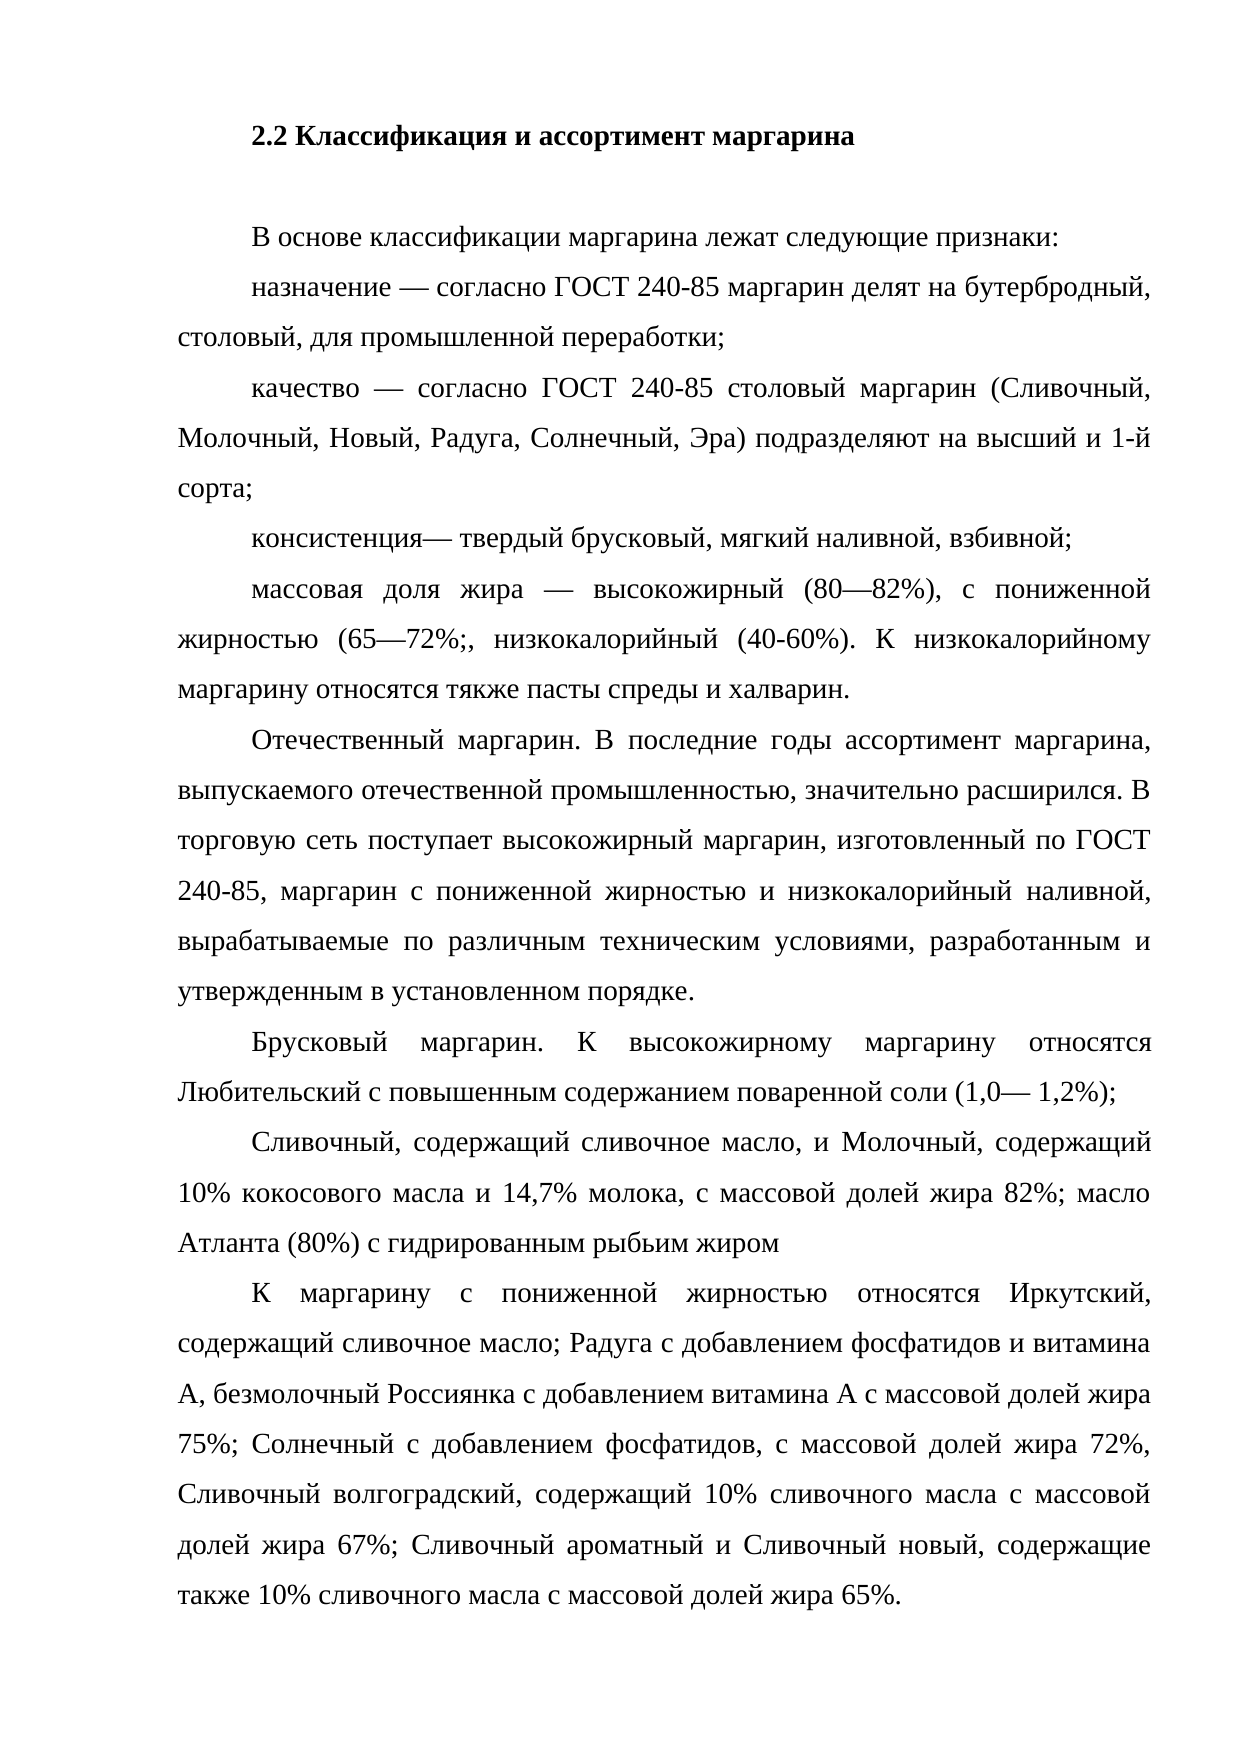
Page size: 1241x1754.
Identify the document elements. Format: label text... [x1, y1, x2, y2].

text В основе классификации маргарина лежат следующие признаки: [177, 219, 1152, 252]
text качество — согласно ГОСТ 240-85 столовый маргарин (Сливочный, Молочный, Новый, Радуга, Солнечный, Эра) подразделяют на высший и 1-й сорта; [177, 370, 1152, 504]
text К маргарину с пониженной жирностью относятся Иркутский, содержащий сливочное масло; Радуга с добавлением фосфатидов и витамина А, безмолочный Россиянка с добавлением витамина А с массовой долей жира 75%; Солнечный с добавлением фосфатидов, с массовой долей жира 72%, Сливочный волгоградский, содержащий 10% сливочного масла с массовой долей жира 67%; Сливочный ароматный и Сливочный новый, содержащие также 10% сливочного масла с массовой долей жира 65%. [177, 1275, 1152, 1611]
text назначение — согласно ГОСТ 240-85 маргарин делят на бутербродный, столовый, для промышленной переработки; [177, 269, 1152, 353]
text консистенция— твердый брусковый, мягкий наливной, взбивной; [177, 521, 1152, 554]
text 2.2 Классификация и ассортимент маргарина [177, 118, 1152, 152]
text Брусковый маргарин. К высокожирному маргарину относятся Любительский с повышенным содержанием поваренной соли (1,0— 1,2%); [177, 1024, 1152, 1108]
text массовая доля жира — высокожирный (80—82%), с пониженной жирностью (65—72%;, низкокалорийный (40-60%). К низкокалорийному маргарину относятся тякже пасты спреды и халварин. [177, 571, 1152, 705]
text Отечественный маргарин. В последние годы ассортимент маргарина, выпускаемого отечественной промышленностью, значительно расширился. В торговую сеть поступает высокожирный маргарин, изготовленный по ГОСТ 240-85, маргарин с пониженной жирностью и низкокалорийный наливной, вырабатываемые по различным техническим условиями, разработанным и утвержденным в установленном порядке. [177, 722, 1152, 1007]
text Сливочный, содержащий сливочное масло, и Молочный, содержащий 10% кокосового масла и 14,7% молока, с массовой долей жира 82%; масло Атланта (80%) с гидрированным рыбьим жиром [177, 1124, 1152, 1258]
